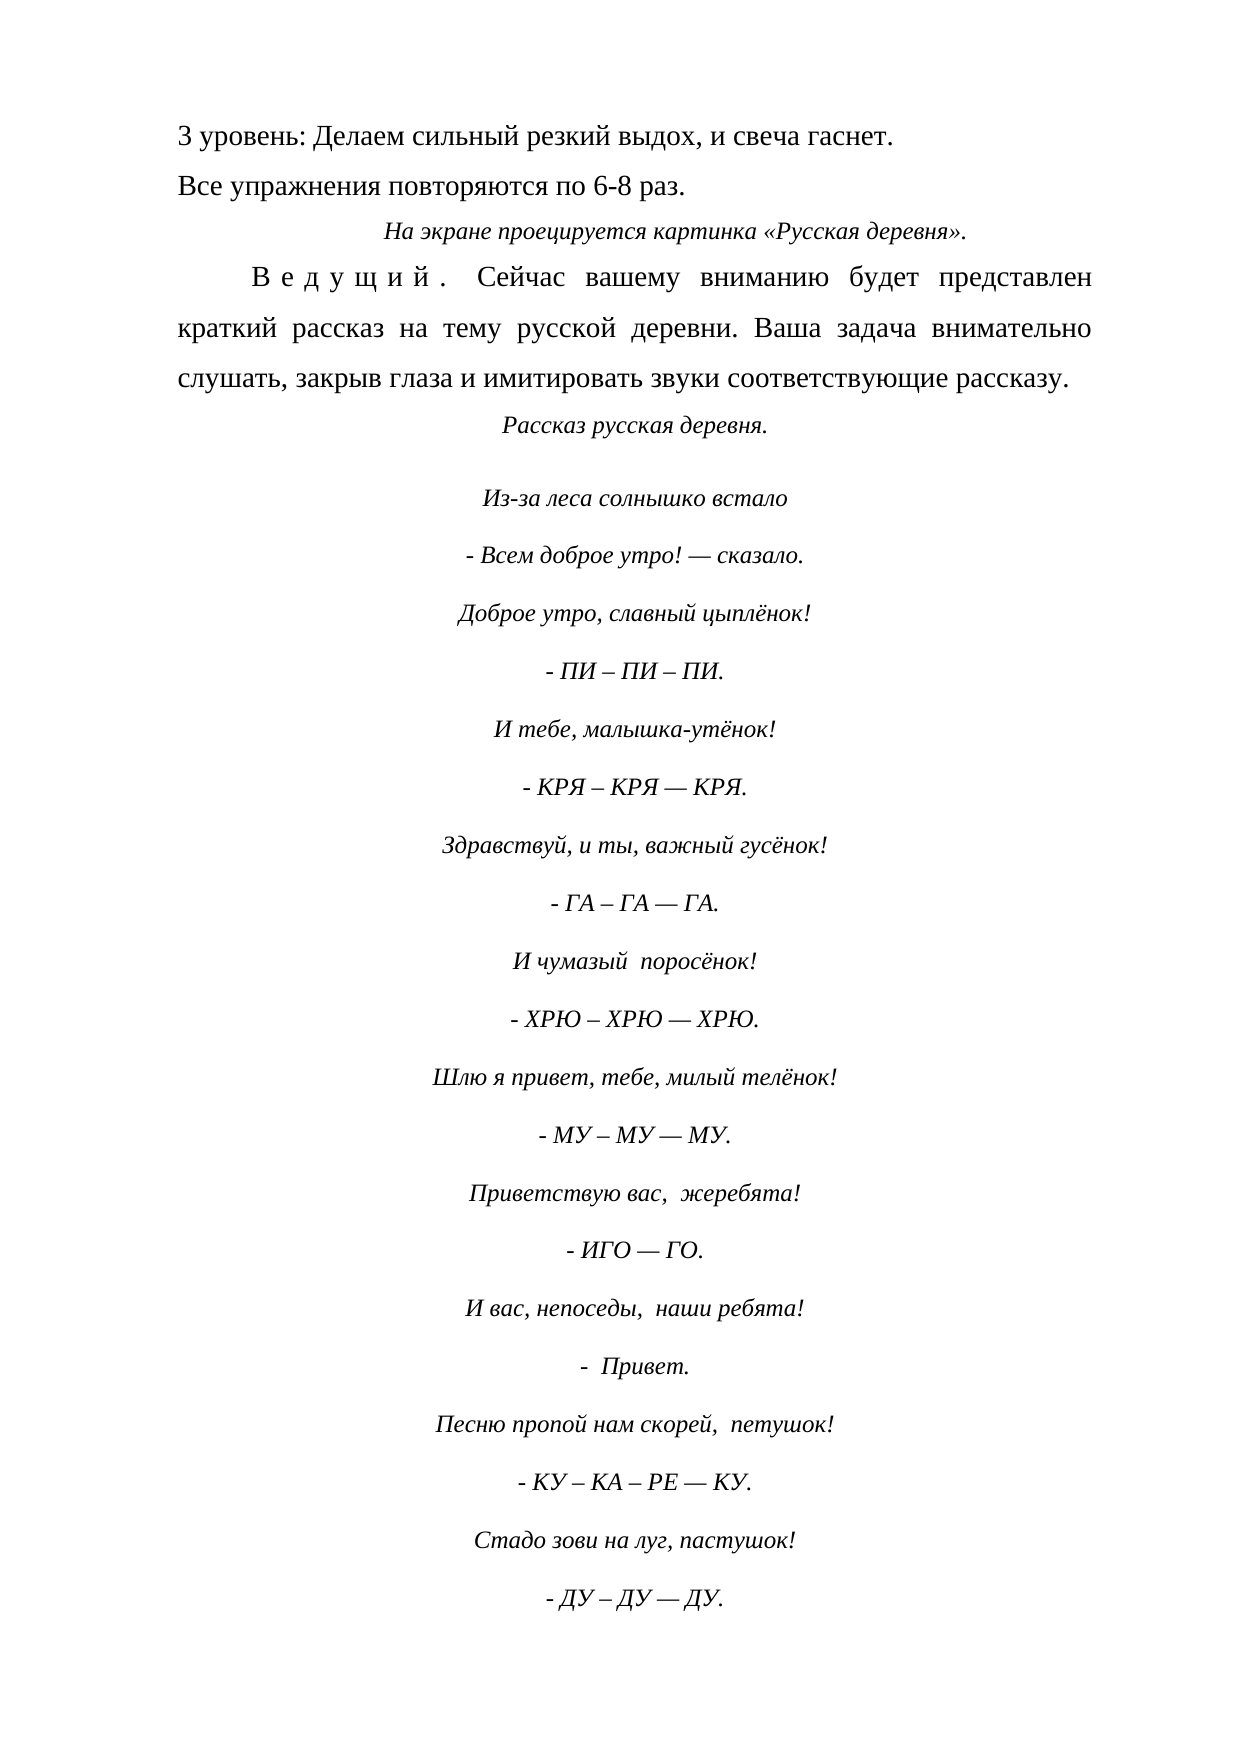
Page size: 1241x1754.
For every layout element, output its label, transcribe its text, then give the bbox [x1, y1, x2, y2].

text Ведущий. Сейчас вашему вниманию будет представлен краткий рассказ на тему русской деревни. Ваша задача внимательно слушать, закрыв глаза и имитировать звуки соответствующие рассказу. [177, 259, 1093, 394]
text - ГА – ГА — ГА. [177, 888, 1093, 917]
text - Всем доброе утро! — сказало. [177, 541, 1093, 569]
text Здравствуй, и ты, важный гусёнок! [177, 830, 1093, 859]
text Стадо зови на луг, пастушок! [177, 1525, 1093, 1554]
text И вас, непоседы, наши ребята! [177, 1293, 1093, 1322]
text Из-за леса солнышко встало [177, 483, 1093, 511]
text И чумазый поросёнок! [177, 946, 1093, 975]
text Шлю я привет, тебе, милый телёнок! [177, 1062, 1093, 1091]
text - ДУ – ДУ — ДУ. [177, 1583, 1093, 1612]
text - КУ – КА – РЕ — КУ. [177, 1467, 1093, 1496]
text - Привет. [177, 1351, 1093, 1380]
text И тебе, малышка-утёнок! [177, 714, 1093, 743]
text - ХРЮ – ХРЮ — ХРЮ. [177, 1004, 1093, 1033]
text Песню пропой нам скорей, петушок! [177, 1409, 1093, 1438]
text Доброе утро, славный цыплёнок! [177, 598, 1093, 627]
text - КРЯ – КРЯ — КРЯ. [177, 772, 1093, 801]
text - ИГО — ГО. [177, 1236, 1093, 1264]
text 3 уровень: Делаем сильный резкий выдох, и свеча гаснет. Все упражнения повторяются по 6-8 раз. На экране проецируется картинка «Русская деревня». [177, 118, 1093, 245]
text Рассказ русская деревня. [177, 410, 1093, 439]
text Приветствую вас, жеребята! [177, 1178, 1093, 1206]
text - МУ – МУ — МУ. [177, 1120, 1093, 1148]
text - ПИ – ПИ – ПИ. [177, 656, 1093, 685]
